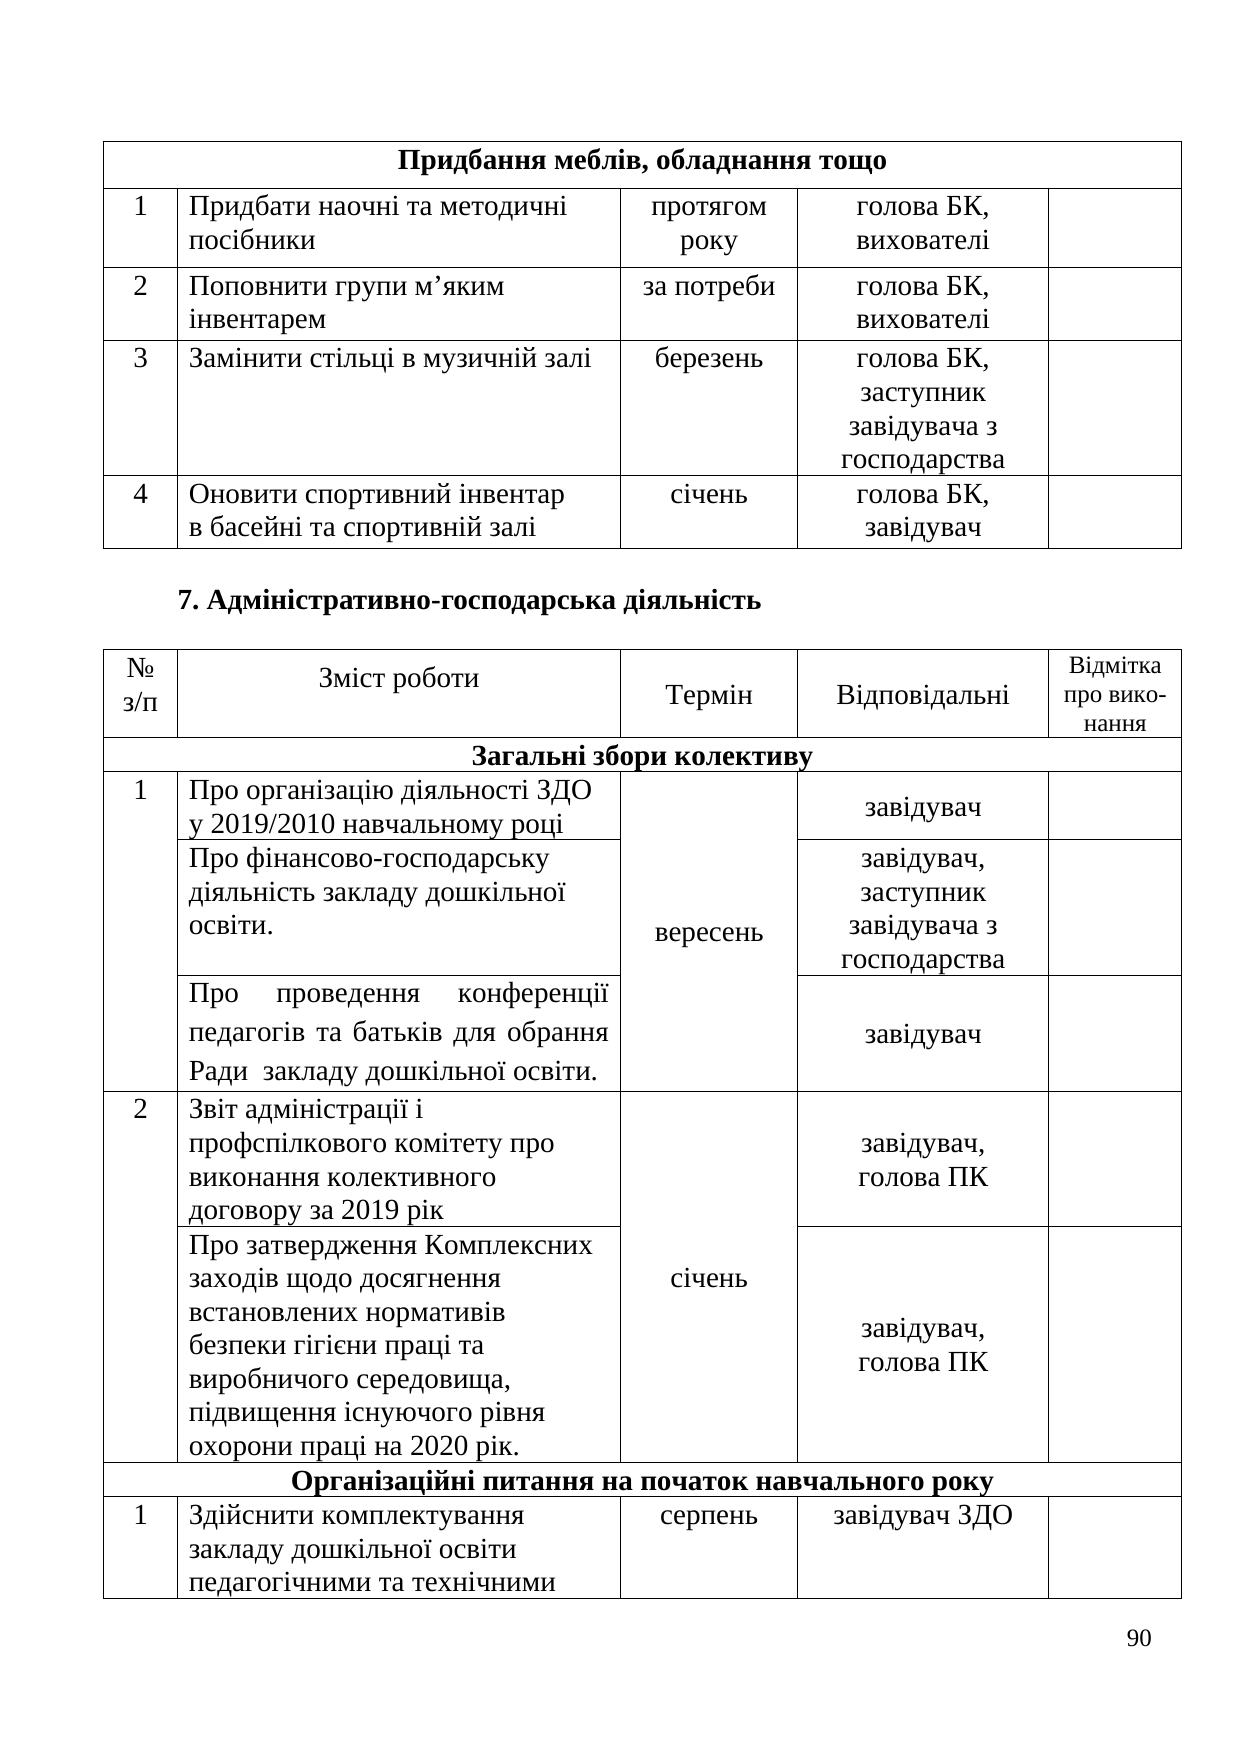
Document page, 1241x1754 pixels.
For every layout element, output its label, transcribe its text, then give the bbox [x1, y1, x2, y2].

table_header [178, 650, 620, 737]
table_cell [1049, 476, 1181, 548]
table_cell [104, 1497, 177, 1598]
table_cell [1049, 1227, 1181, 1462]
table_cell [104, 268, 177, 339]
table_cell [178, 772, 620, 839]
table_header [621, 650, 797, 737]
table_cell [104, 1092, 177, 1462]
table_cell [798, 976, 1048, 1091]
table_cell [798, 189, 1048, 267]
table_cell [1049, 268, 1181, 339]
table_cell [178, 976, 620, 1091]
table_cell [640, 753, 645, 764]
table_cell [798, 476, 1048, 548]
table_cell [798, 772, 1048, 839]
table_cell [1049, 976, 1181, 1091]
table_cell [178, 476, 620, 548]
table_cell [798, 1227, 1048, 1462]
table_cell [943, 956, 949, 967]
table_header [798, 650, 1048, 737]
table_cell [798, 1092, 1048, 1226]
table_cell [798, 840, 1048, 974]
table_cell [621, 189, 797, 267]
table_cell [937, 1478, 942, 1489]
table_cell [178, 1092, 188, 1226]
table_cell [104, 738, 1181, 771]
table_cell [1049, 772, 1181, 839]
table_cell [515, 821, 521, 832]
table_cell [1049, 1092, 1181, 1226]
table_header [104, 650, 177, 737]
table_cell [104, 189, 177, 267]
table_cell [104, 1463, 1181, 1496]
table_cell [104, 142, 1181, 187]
text 7. Адміністративно-господарська діяльність [177, 582, 1152, 616]
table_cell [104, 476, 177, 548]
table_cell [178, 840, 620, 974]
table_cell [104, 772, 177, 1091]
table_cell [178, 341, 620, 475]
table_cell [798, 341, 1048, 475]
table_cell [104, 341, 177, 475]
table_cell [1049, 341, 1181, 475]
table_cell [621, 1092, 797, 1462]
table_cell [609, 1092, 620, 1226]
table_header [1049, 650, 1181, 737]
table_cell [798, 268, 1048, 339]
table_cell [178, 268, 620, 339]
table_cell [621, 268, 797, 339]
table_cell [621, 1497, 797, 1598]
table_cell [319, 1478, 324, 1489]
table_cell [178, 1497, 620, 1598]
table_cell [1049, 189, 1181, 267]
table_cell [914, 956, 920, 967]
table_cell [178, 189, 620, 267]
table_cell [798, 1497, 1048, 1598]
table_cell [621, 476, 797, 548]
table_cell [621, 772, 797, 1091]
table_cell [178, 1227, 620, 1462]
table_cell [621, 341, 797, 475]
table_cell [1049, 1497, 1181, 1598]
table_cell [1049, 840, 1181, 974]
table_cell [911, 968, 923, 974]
